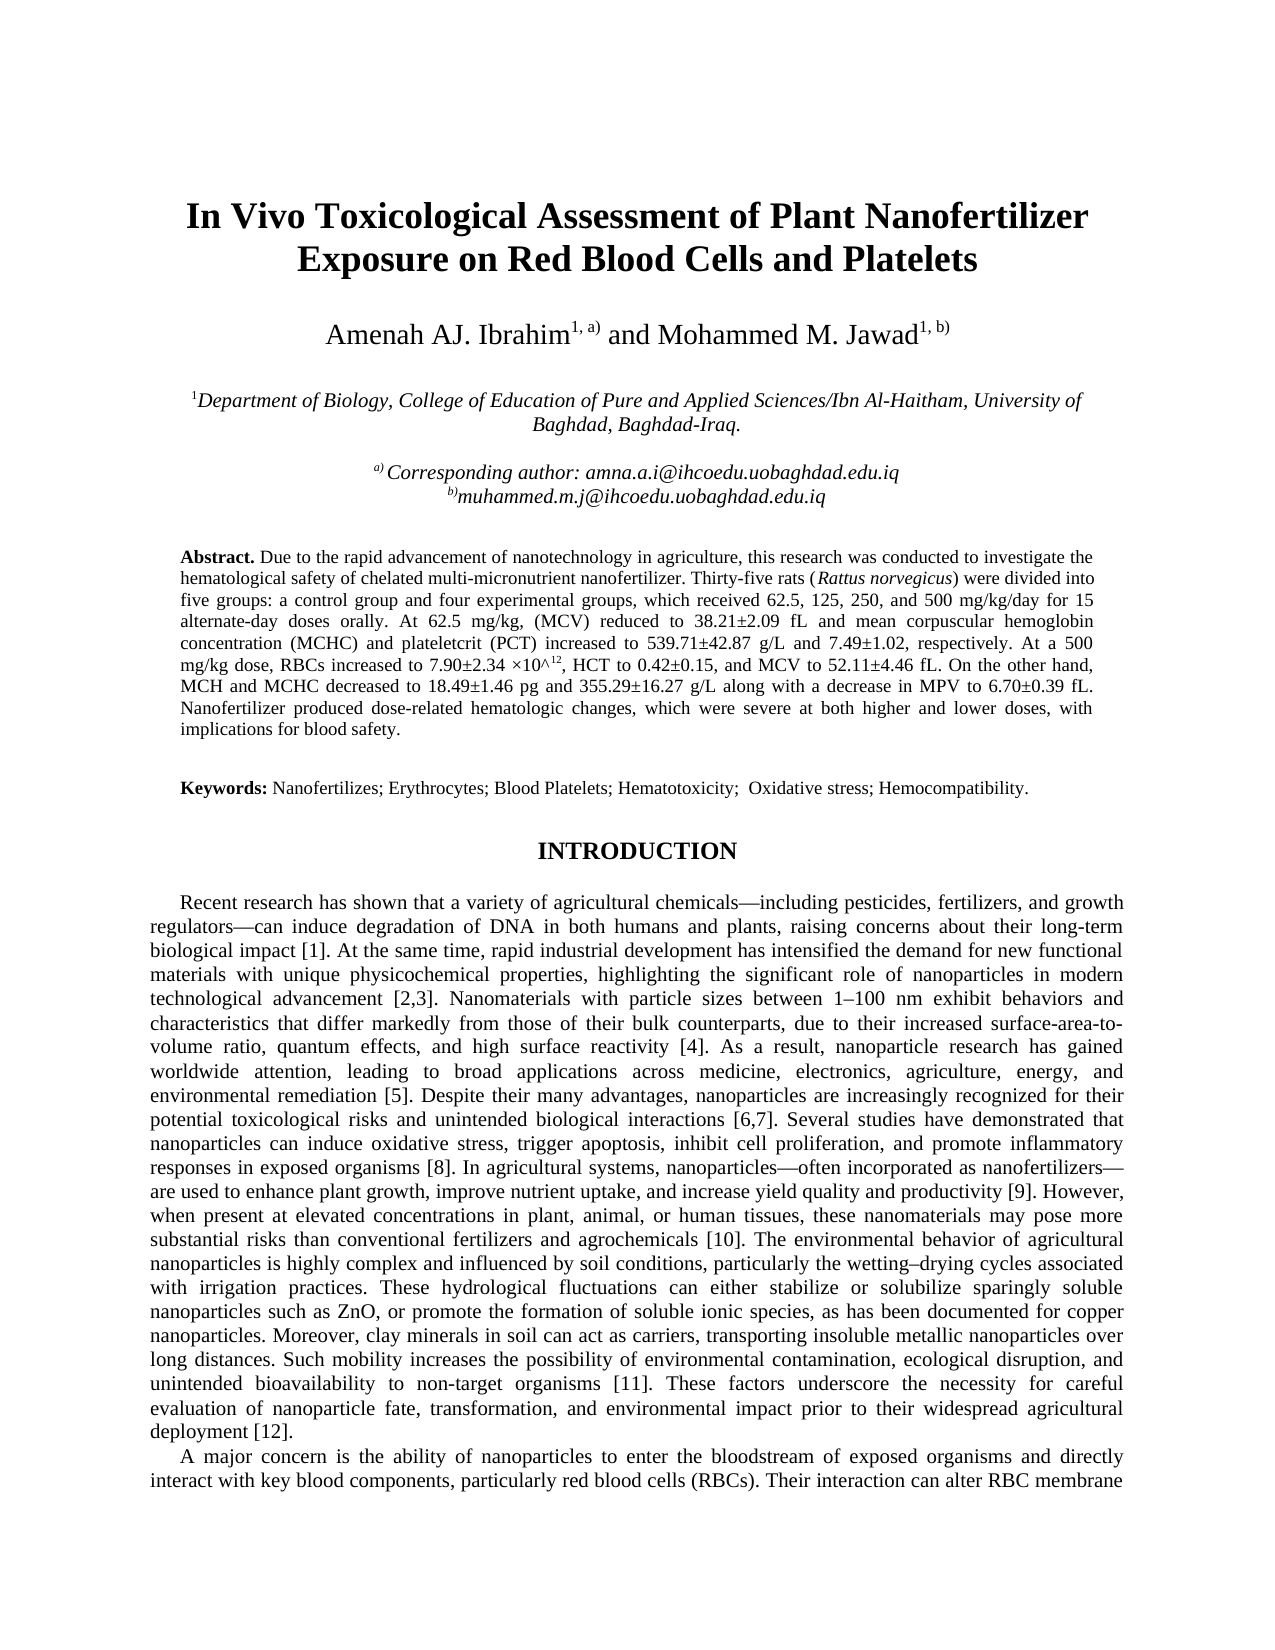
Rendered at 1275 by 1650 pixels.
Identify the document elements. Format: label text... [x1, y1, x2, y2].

subtitle INTRODUCTION [150, 836, 1125, 865]
text Amenah AJ. Ibrahim1, a) and Mohammed M. Jawad1, b) [150, 317, 1125, 350]
text Recent research has shown that a variety of agricultural chemicals—including pesticides, fertilizers, and growth regulators—can induce degradation of DNA in both humans and plants, raising concerns about their long-term biological impact [1]. At the same time, rapid industrial development has intensified the demand for new functional materials with unique physicochemical properties, highlighting the significant role of nanoparticles in modern technological advancement [2,3]. Nanomaterials with particle sizes between 1–100 nm exhibit behaviors and characteristics that differ markedly from those of their bulk counterparts, due to their increased surface-area-to-volume ratio, quantum effects, and high surface reactivity [4]. As a result, nanoparticle research has gained worldwide attention, leading to broad applications across medicine, electronics, agriculture, energy, and environmental remediation [5]. Despite their many advantages, nanoparticles are increasingly recognized for their potential toxicological risks and unintended biological interactions [6,7]. Several studies have demonstrated that nanoparticles can induce oxidative stress, trigger apoptosis, inhibit cell proliferation, and promote inflammatory responses in exposed organisms [8]. In agricultural systems, nanoparticles—often incorporated as nanofertilizers—are used to enhance plant growth, improve nutrient uptake, and increase yield quality and productivity [9]. However, when present at elevated concentrations in plant, animal, or human tissues, these nanomaterials may pose more substantial risks than conventional fertilizers and agrochemicals [10]. The environmental behavior of agricultural nanoparticles is highly complex and influenced by soil conditions, particularly the wetting–drying cycles associated with irrigation practices. These hydrological fluctuations can either stabilize or solubilize sparingly soluble nanoparticles such as ZnO, or promote the formation of soluble ionic species, as has been documented for copper nanoparticles. Moreover, clay minerals in soil can act as carriers, transporting insoluble metallic nanoparticles over long distances. Such mobility increases the possibility of environmental contamination, ecological disruption, and unintended bioavailability to non-target organisms [11]. These factors underscore the necessity for careful evaluation of nanoparticle fate, transformation, and environmental impact prior to their widespread agricultural deployment [12]. [150, 890, 1125, 1443]
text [150, 1443, 1125, 1492]
text Keywords: Nanofertilizes; Erythrocytes; Blood Platelets; Hematotoxicity; Oxidative stress; Hemocompatibility. [180, 777, 1095, 799]
title In Vivo Toxicological Assessment of Plant Nanofertilizer Exposure on Red Blood Cells and Platelets [150, 193, 1125, 279]
text a) Corresponding author: amna.a.i@ihcoedu.uobaghdad.edu.iq b)muhammed.m.j@ihcoedu.uobaghdad.edu.iq [150, 436, 1125, 508]
text Abstract. Due to the rapid advancement of nanotechnology in agriculture, this research was conducted to investigate the hematological safety of chelated multi-micronutrient nanofertilizer. Thirty-five rats (Rattus norvegicus) were divided into five groups: a control group and four experimental groups, which received 62.5, 125, 250, and 500 mg/kg/day for 15 alternate-day doses orally. At 62.5 mg/kg, (MCV) reduced to 38.21±2.09 fL and mean corpuscular hemoglobin concentration (MCHC) and plateletcrit (PCT) increased to 539.71±42.87 g/L and 7.49±1.02, respectively. At a 500 mg/kg dose, RBCs increased to 7.90±2.34 ×10^12, HCT to 0.42±0.15, and MCV to 52.11±4.46 fL. On the other hand, MCH and MCHC decreased to 18.49±1.46 pg and 355.29±16.27 g/L along with a decrease in MPV to 6.70±0.39 fL. Nanofertilizer produced dose-related hematologic changes, which were severe at both higher and lower doses, with implications for blood safety. [180, 546, 1095, 740]
text 1Department of Biology, College of Education of Pure and Applied Sciences/Ibn Al-Haitham, University of Baghdad, Baghdad-Iraq. [150, 388, 1125, 436]
